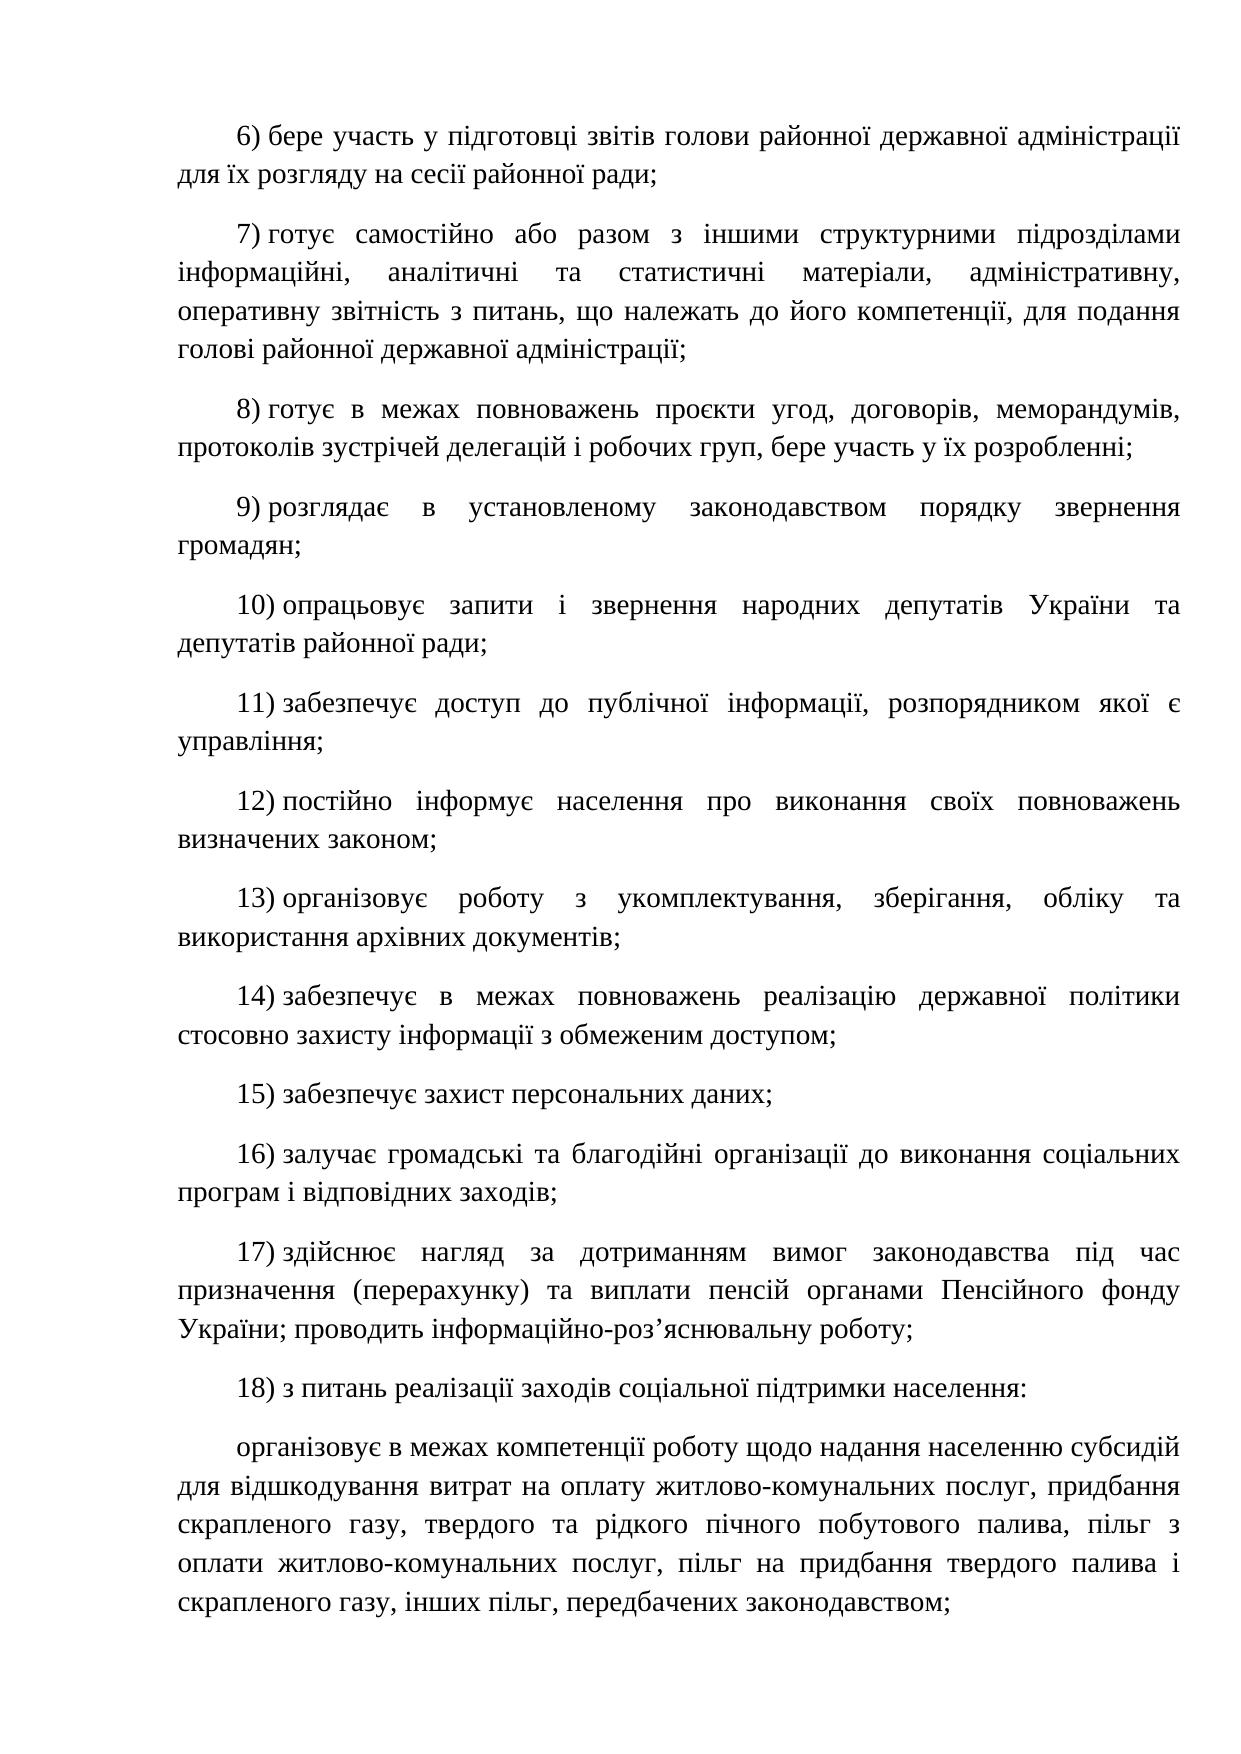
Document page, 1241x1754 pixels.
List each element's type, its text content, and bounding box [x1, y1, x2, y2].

text 13) організовує роботу з укомплектування, зберігання, обліку та використання архівних документів; [177, 881, 1181, 953]
text 15) забезпечує захист персональних даних; [177, 1076, 1181, 1110]
text 11) забезпечує доступ до публічної інформації, розпорядником якої є управління; [177, 685, 1181, 757]
text 16) залучає громадські та благодійні організації до виконання соціальних програм і відповідних заходів; [177, 1136, 1181, 1208]
text організовує в межах компетенції роботу щодо надання населенню субсидій для відшкодування витрат на оплату житлово-комунальних послуг, придбання скрапленого газу, твердого та рідкого пічного побутового палива, пільг з оплати житлово-комунальних послуг, пільг на придбання твердого палива і скрапленого газу, інших пільг, передбачених законодавством; [177, 1429, 1181, 1617]
text 9) розглядає в установленому законодавством порядку звернення громадян; [177, 489, 1181, 561]
text 10) опрацьовує запити і звернення народних депутатів України та депутатів районної ради; [177, 587, 1181, 659]
text 8) готує в межах повноважень проєкти угод, договорів, меморандумів, протоколів зустрічей делегацій і робочих груп, бере участь у їх розробленні; [177, 391, 1181, 463]
text 7) готує самостійно або разом з іншими структурними підрозділами інформаційні, аналітичні та статистичні матеріали, адміністративну, оперативну звітність з питань, що належать до його компетенції, для подання голові районної державної адміністрації; [177, 216, 1181, 365]
text 17) здійснює нагляд за дотриманням вимог законодавства під час призначення (перерахунку) та виплати пенсій органами Пенсійного фонду України; проводить інформаційно-роз’яснювальну роботу; [177, 1234, 1181, 1344]
text 6) бере участь у підготовці звітів голови районної державної адміністрації для їх розгляду на сесії районної ради; [177, 118, 1181, 190]
text 14) забезпечує в межах повноважень реалізацію державної політики стосовно захисту інформації з обмеженим доступом; [177, 978, 1181, 1051]
text 18) з питань реалізації заходів соціальної підтримки населення: [177, 1370, 1181, 1404]
text 12) постійно інформує населення про виконання своїх повноважень визначених законом; [177, 783, 1181, 855]
